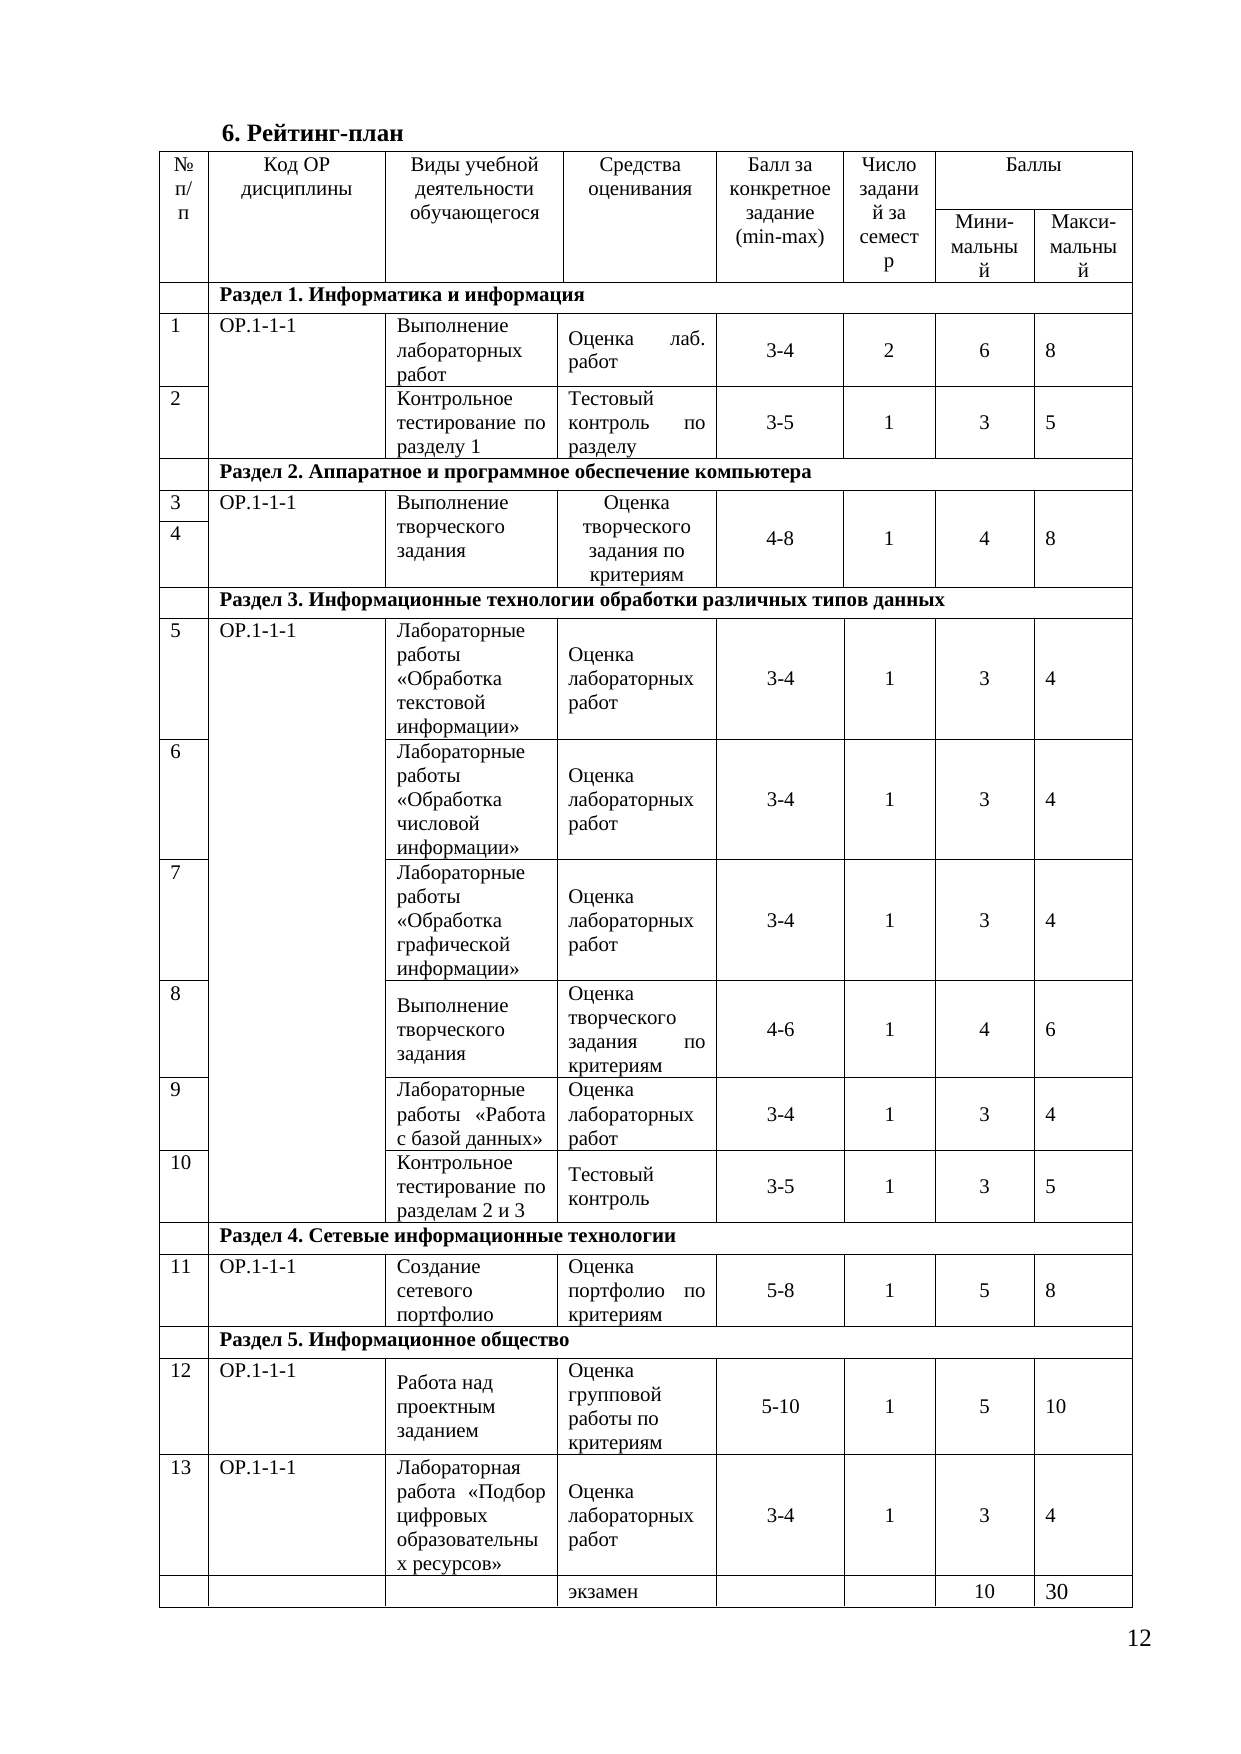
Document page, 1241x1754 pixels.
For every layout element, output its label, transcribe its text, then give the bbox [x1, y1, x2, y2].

table_cell [717, 1576, 844, 1606]
table_cell Оценка творческого задания по критериям [558, 981, 716, 1077]
table_cell Раздел 1. Информатика и информация [209, 283, 1132, 313]
table_cell Создание сетевого портфолио [386, 1255, 557, 1326]
table_header Средства оценивания [564, 152, 716, 282]
table_header Виды учебной деятельности обучающегося [386, 152, 563, 282]
table_cell Лабораторная работа «Подбор цифровых образовательных ресурсов» [386, 1455, 557, 1575]
table_cell 1 [845, 981, 935, 1077]
table_cell Оценка лабораторных работ [558, 740, 716, 859]
table_cell 3-4 [717, 860, 844, 980]
table_cell 2 [844, 314, 935, 386]
table_cell 1 [845, 1255, 935, 1326]
table_cell [160, 1223, 208, 1253]
table_cell 3-4 [717, 1078, 844, 1149]
table_header Число заданий за семестр [844, 152, 935, 282]
table_cell [160, 283, 208, 313]
table_cell 10 [160, 1151, 208, 1222]
table_cell 4-6 [717, 981, 844, 1077]
table_cell 3-5 [717, 1151, 844, 1222]
table_cell 8 [1035, 1255, 1132, 1326]
table_cell 8 [160, 981, 208, 1077]
table_cell 1 [844, 491, 935, 586]
table_cell Работа над проектным заданием [386, 1359, 557, 1454]
table_cell Раздел 2. Аппаратное и программное обеспечение компьютера [209, 459, 1132, 489]
table_cell 5-8 [717, 1255, 844, 1326]
table_cell 4 [936, 981, 1034, 1077]
table_cell 4-8 [717, 491, 843, 586]
table_cell Лабораторные работы «Обработка числовой информации» [386, 740, 557, 859]
table_cell 1 [845, 740, 935, 859]
table_cell [160, 1327, 208, 1357]
table_cell экзамен [558, 1576, 716, 1606]
table_cell [209, 1576, 385, 1606]
table_cell 3 [936, 1078, 1034, 1149]
table_cell 6 [1035, 981, 1132, 1077]
table_cell 6 [160, 740, 208, 859]
table_cell ОР.1-1-1 [209, 491, 385, 586]
table_cell 3-4 [717, 1455, 844, 1575]
table_cell 3-5 [717, 387, 843, 458]
table_cell Оценка лабораторных работ [558, 860, 716, 980]
table_cell 3 [936, 740, 1034, 859]
table_cell 1 [845, 1151, 935, 1222]
table_header Балл за конкретное задание (min-max) [717, 152, 843, 282]
table_cell 12 [160, 1359, 208, 1454]
table_cell Выполнение творческого задания [386, 981, 557, 1077]
table_cell Лабораторные работы «Обработка текстовой информации» [386, 619, 557, 738]
table_cell 3 [936, 387, 1034, 458]
table_cell [386, 1576, 557, 1606]
table_cell 11 [160, 1255, 208, 1326]
table_cell 2 [160, 387, 208, 458]
table_cell ОР.1-1-1 [209, 314, 385, 458]
table_cell Выполнение лабораторных работ [386, 314, 557, 386]
table_cell 3 [936, 1455, 1034, 1575]
table_cell Оценка лабораторных работ [558, 619, 716, 738]
table_cell Контрольное тестирование по разделу 1 [386, 387, 557, 458]
table_cell ОР.1-1-1 [209, 1359, 385, 1454]
table_cell 9 [160, 1078, 208, 1149]
table_cell 4 [160, 522, 208, 586]
table_cell Лабораторные работы «Обработка графической информации» [386, 860, 557, 980]
table_cell Оценка портфолио по критериям [558, 1255, 716, 1326]
table_cell Оценка лабораторных работ [558, 1078, 716, 1149]
table_cell [160, 459, 208, 489]
table_cell [160, 588, 208, 618]
table_cell 3-4 [717, 740, 844, 859]
table_cell ОР.1-1-1 [209, 1455, 385, 1575]
table_cell ОР.1-1-1 [209, 619, 385, 1222]
table_cell 5 [936, 1359, 1034, 1454]
table_header Баллы [936, 152, 1132, 209]
table_cell Тестовый контроль по разделу [558, 387, 716, 458]
table_cell Контрольное тестирование по разделам 2 и 3 [386, 1151, 557, 1222]
table_cell 3 [936, 860, 1034, 980]
table_cell 10 [936, 1576, 1034, 1606]
table_header Код ОР дисциплины [209, 152, 385, 282]
table_cell 3 [936, 619, 1034, 738]
table_cell Оценка лаб. работ [558, 314, 716, 386]
table_cell 5-10 [717, 1359, 844, 1454]
text 6. Рейтинг-план [148, 118, 1152, 147]
table_cell 3 [160, 491, 208, 521]
table_cell 10 [1035, 1359, 1132, 1454]
table_cell [845, 1576, 935, 1606]
table_cell Тестовый контроль [558, 1151, 716, 1222]
table_cell 4 [1035, 1455, 1132, 1575]
table_cell Оценка лабораторных работ [558, 1455, 716, 1575]
table_cell Лабораторные работы «Работа с базой данных» [386, 1078, 557, 1149]
table_cell 1 [844, 387, 935, 458]
table_cell Мини-мальный [936, 210, 1034, 282]
table_cell 1 [160, 314, 208, 386]
table_cell 4 [1035, 619, 1132, 738]
table_cell ОР.1-1-1 [209, 1255, 385, 1326]
table_cell Раздел 4. Сетевые информационные технологии [209, 1223, 1132, 1253]
table_cell Оценка групповой работы по критериям [558, 1359, 716, 1454]
table_cell 4 [1035, 860, 1132, 980]
table_cell Раздел 3. Информационные технологии обработки различных типов данных [209, 588, 1132, 618]
table_cell Макси-мальный [1035, 210, 1132, 282]
table_cell 4 [1035, 1078, 1132, 1149]
table_cell 30 [1035, 1576, 1132, 1606]
table_cell 3-4 [717, 314, 843, 386]
table_cell 6 [936, 314, 1034, 386]
table_cell 5 [936, 1255, 1034, 1326]
table_cell 4 [936, 491, 1034, 586]
table_cell 7 [160, 860, 208, 980]
table_cell 5 [1035, 1151, 1132, 1222]
table_header № п/п [160, 152, 208, 282]
table_cell 1 [845, 860, 935, 980]
table_cell 8 [1035, 491, 1132, 586]
table_cell Оценка творческого задания по критериям [558, 491, 716, 586]
table_cell Раздел 5. Информационное общество [209, 1327, 1132, 1357]
table_cell Выполнение творческого задания [386, 491, 557, 586]
table_cell 3-4 [717, 619, 844, 738]
table_cell 1 [845, 619, 935, 738]
table_cell 5 [160, 619, 208, 738]
table_cell 1 [845, 1455, 935, 1575]
table_cell 1 [845, 1359, 935, 1454]
table_cell 5 [1035, 387, 1132, 458]
table_cell 1 [845, 1078, 935, 1149]
table_cell 4 [1035, 740, 1132, 859]
table_cell 13 [160, 1455, 208, 1575]
table_cell 3 [936, 1151, 1034, 1222]
table_cell 8 [1035, 314, 1132, 386]
table_cell [160, 1576, 208, 1606]
